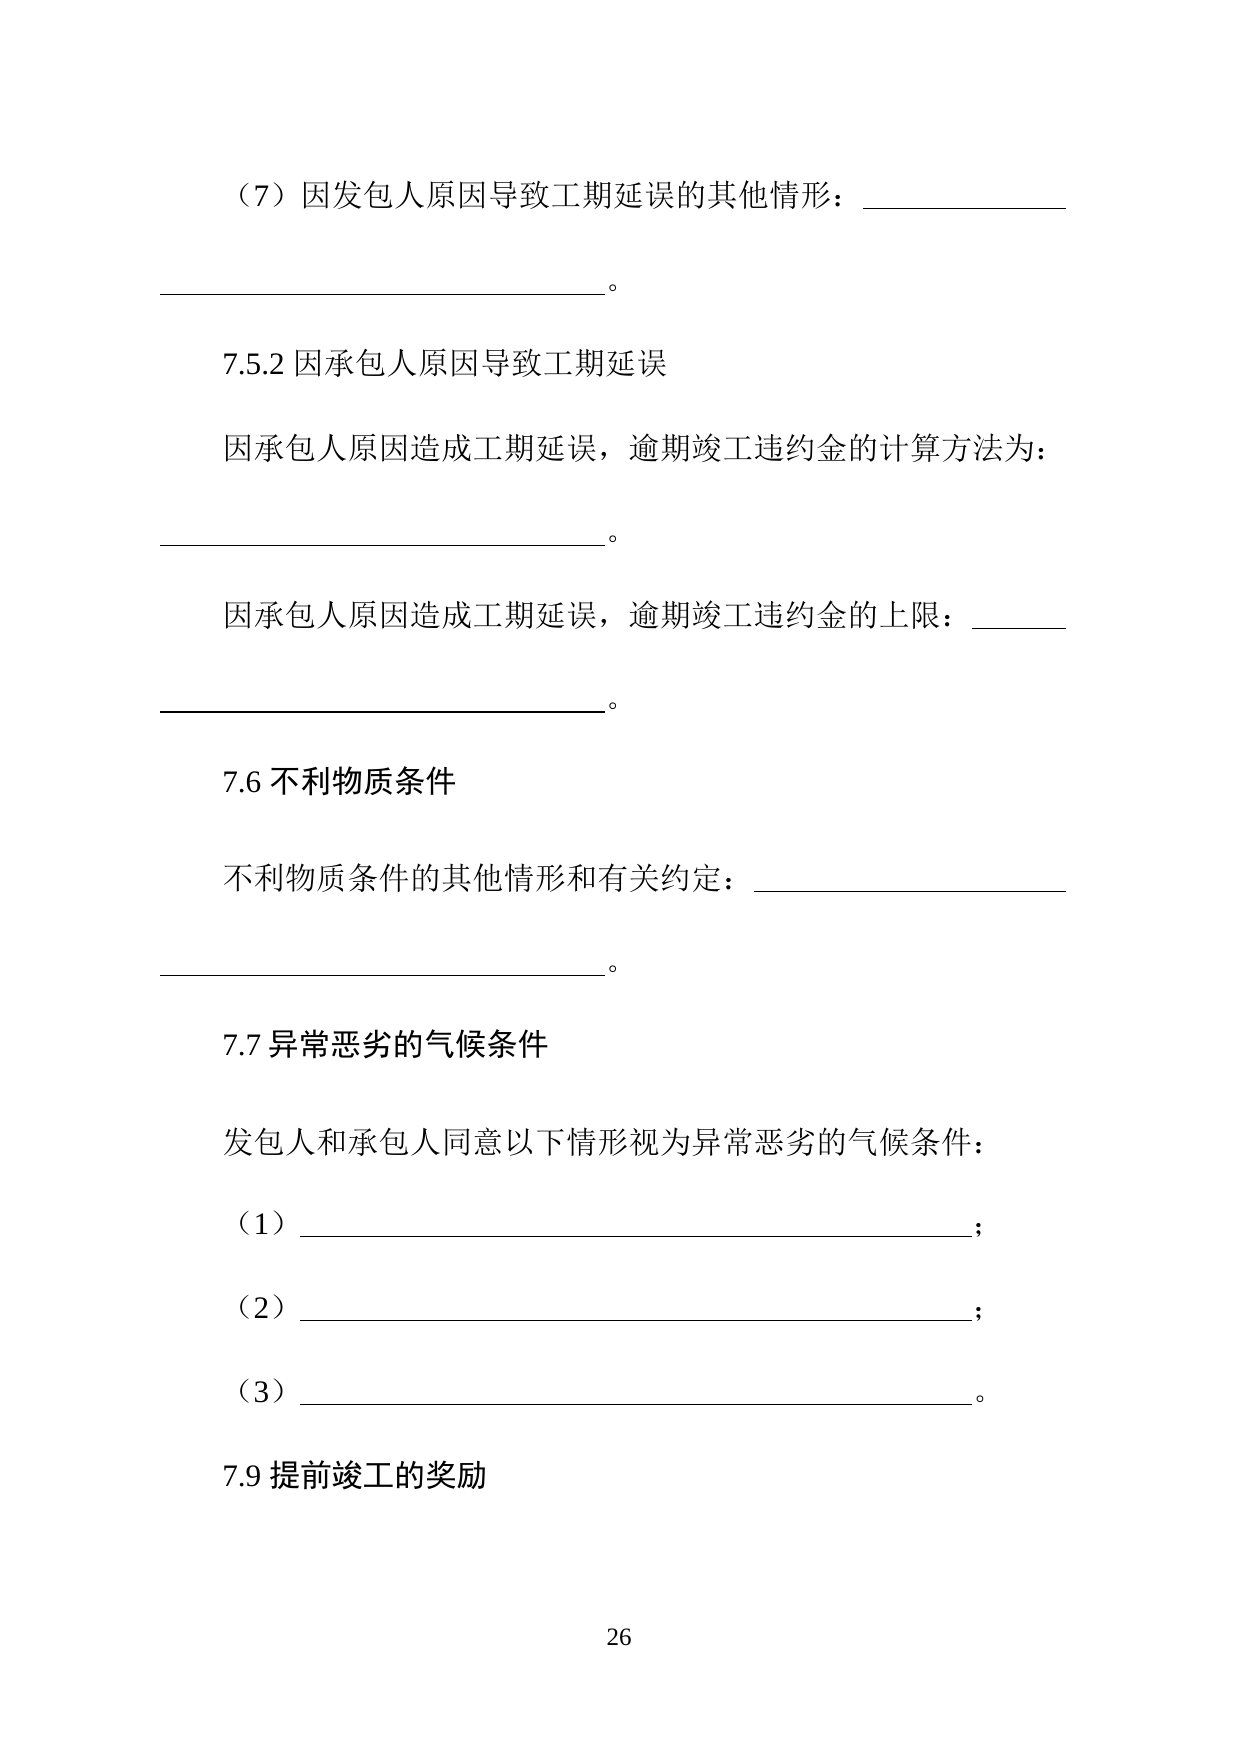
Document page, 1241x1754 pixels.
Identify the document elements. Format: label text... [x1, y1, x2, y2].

text 因承包人原因造成工期延误，逾期竣工违约金的上限： [159, 581, 1078, 646]
text 不利物质条件的其他情形和有关约定： [159, 844, 1078, 909]
text （1） ； [159, 1190, 1078, 1255]
text （2） ； [159, 1274, 1078, 1339]
text 。 [159, 927, 1078, 992]
text （7）因发包人原因导致工期延误的其他情形： [159, 162, 1078, 227]
text 。 [159, 497, 1078, 562]
text 因承包人原因造成工期延误，逾期竣工违约金的计算方法为： [159, 414, 1078, 479]
text （3） 。 [159, 1358, 1078, 1423]
text 。 [159, 246, 1078, 311]
text 7.6 不利物质条件 [159, 747, 1078, 812]
text 。 [159, 663, 1078, 728]
text 7.5.2 因承包人原因导致工期延误 [159, 330, 1078, 395]
text 发包人和承包人同意以下情形视为异常恶劣的气候条件： [159, 1107, 1078, 1172]
text 7.9 提前竣工的奖励 [159, 1442, 1078, 1507]
text 7.7异常恶劣的气候条件 [159, 1011, 1078, 1076]
